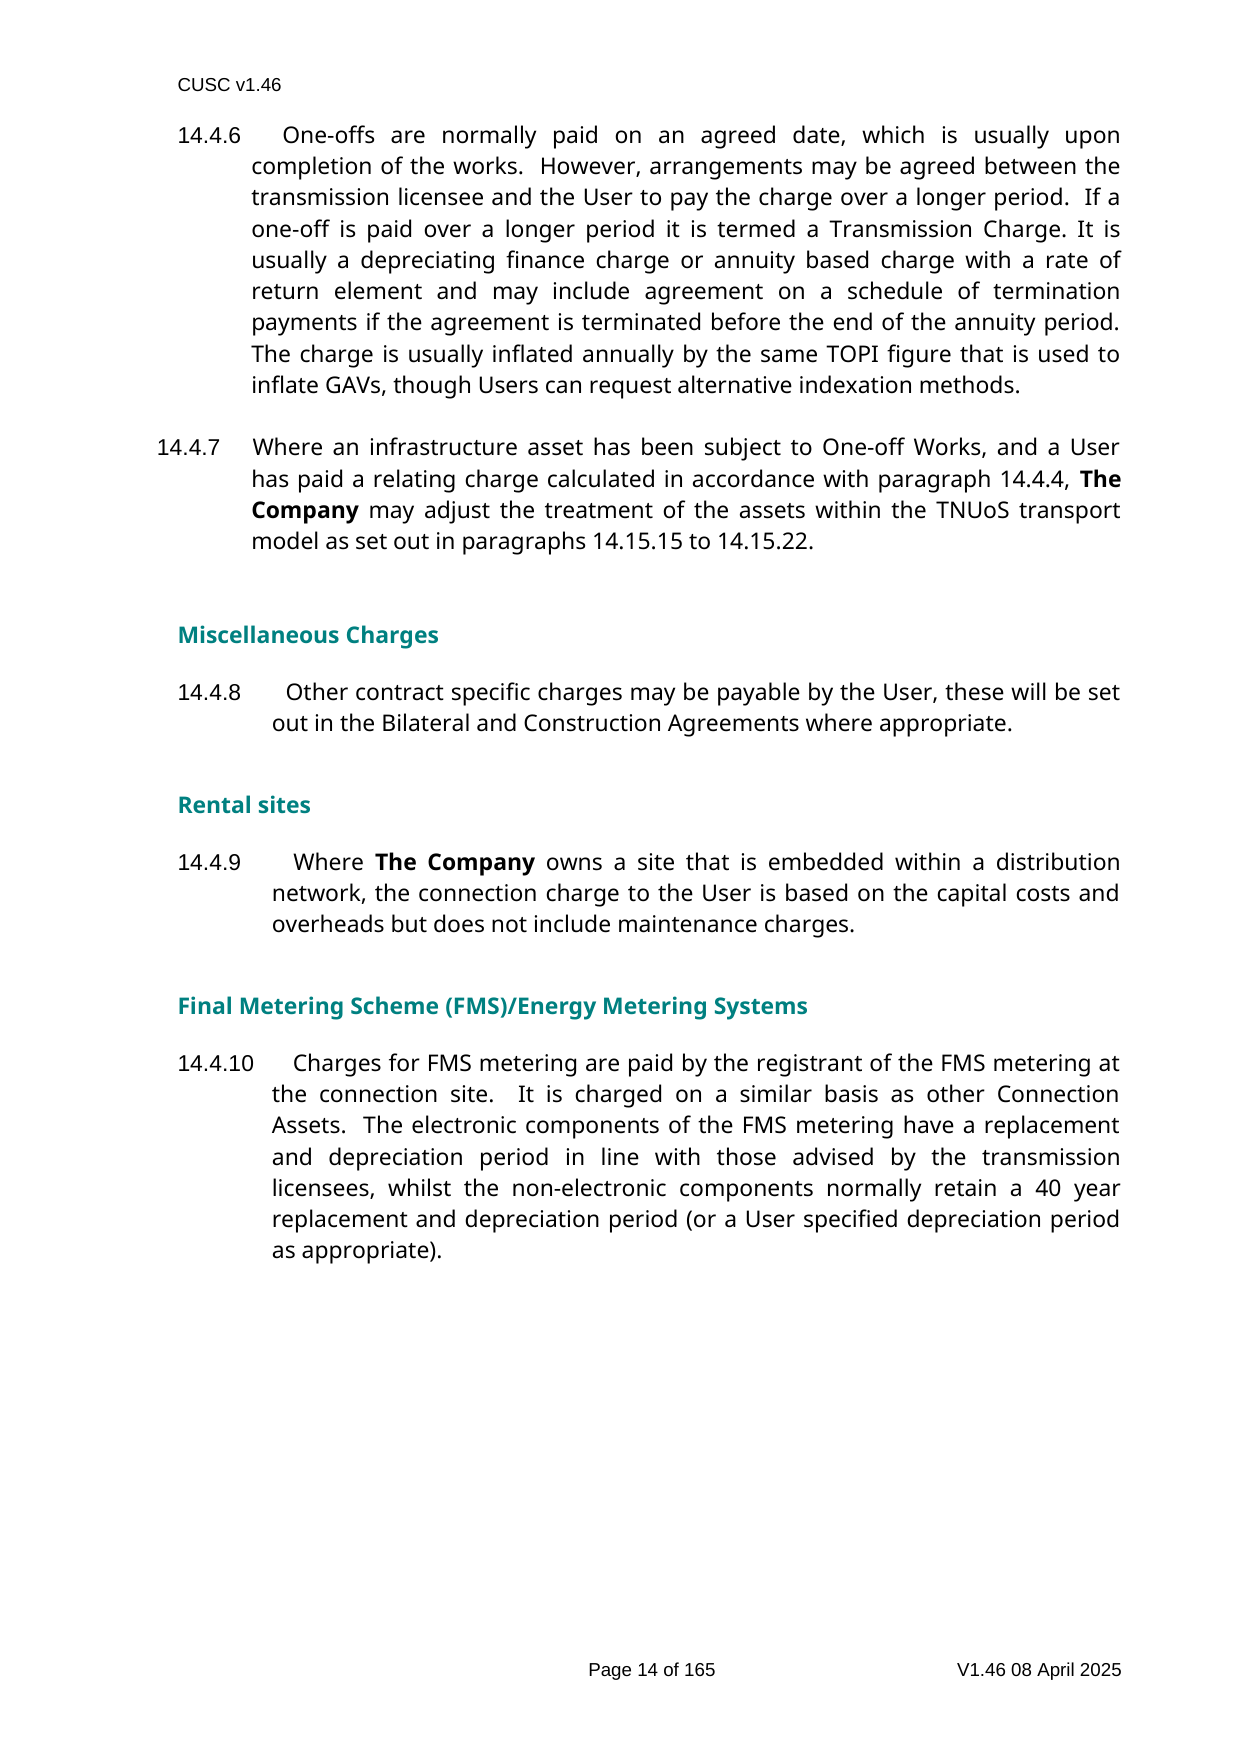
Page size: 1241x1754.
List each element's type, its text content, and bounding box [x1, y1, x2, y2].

list Where The Company owns a site that is embedded within a distribution network, the connection charge to the User is based on the capital costs and overheads but does not include maintenance charges. [177, 845, 1121, 939]
subtitle Final Metering Scheme (FMS)/Energy Metering Systems [177, 990, 1121, 1021]
list Charges for FMS metering are paid by the registrant of the FMS metering at the connection site. It is charged on a similar basis as other Connection Assets. The electronic components of the FMS metering have a replacement and depreciation period in line with those advised by the transmission licensees, whilst the non-electronic components normally retain a 40 year replacement and depreciation period (or a User specified depreciation period as appropriate). [177, 1047, 1121, 1265]
list Where an infrastructure asset has been subject to One-off Works, and a User has paid a relating charge calculated in accordance with paragraph 14.4.4, The Company may adjust the treatment of the assets within the TNUoS transport model as set out in paragraphs 14.15.15 to 14.15.22. [157, 431, 1121, 556]
list Other contract specific charges may be payable by the User, these will be set out in the Bilateral and Construction Agreements where appropriate. [177, 675, 1121, 738]
subtitle Miscellaneous Charges [177, 619, 1121, 650]
subtitle Rental sites [177, 789, 1121, 820]
list One-offs are normally paid on an agreed date, which is usually upon completion of the works. However, arrangements may be agreed between the transmission licensee and the User to pay the charge over a longer period. If a one-off is paid over a longer period it is termed a Transmission Charge. It is usually a depreciating finance charge or annuity based charge with a rate of return element and may include agreement on a schedule of termination payments if the agreement is terminated before the end of the annuity period. The charge is usually inflated annually by the same TOPI figure that is used to inflate GAVs, though Users can request alternative indexation methods. [177, 119, 1121, 400]
